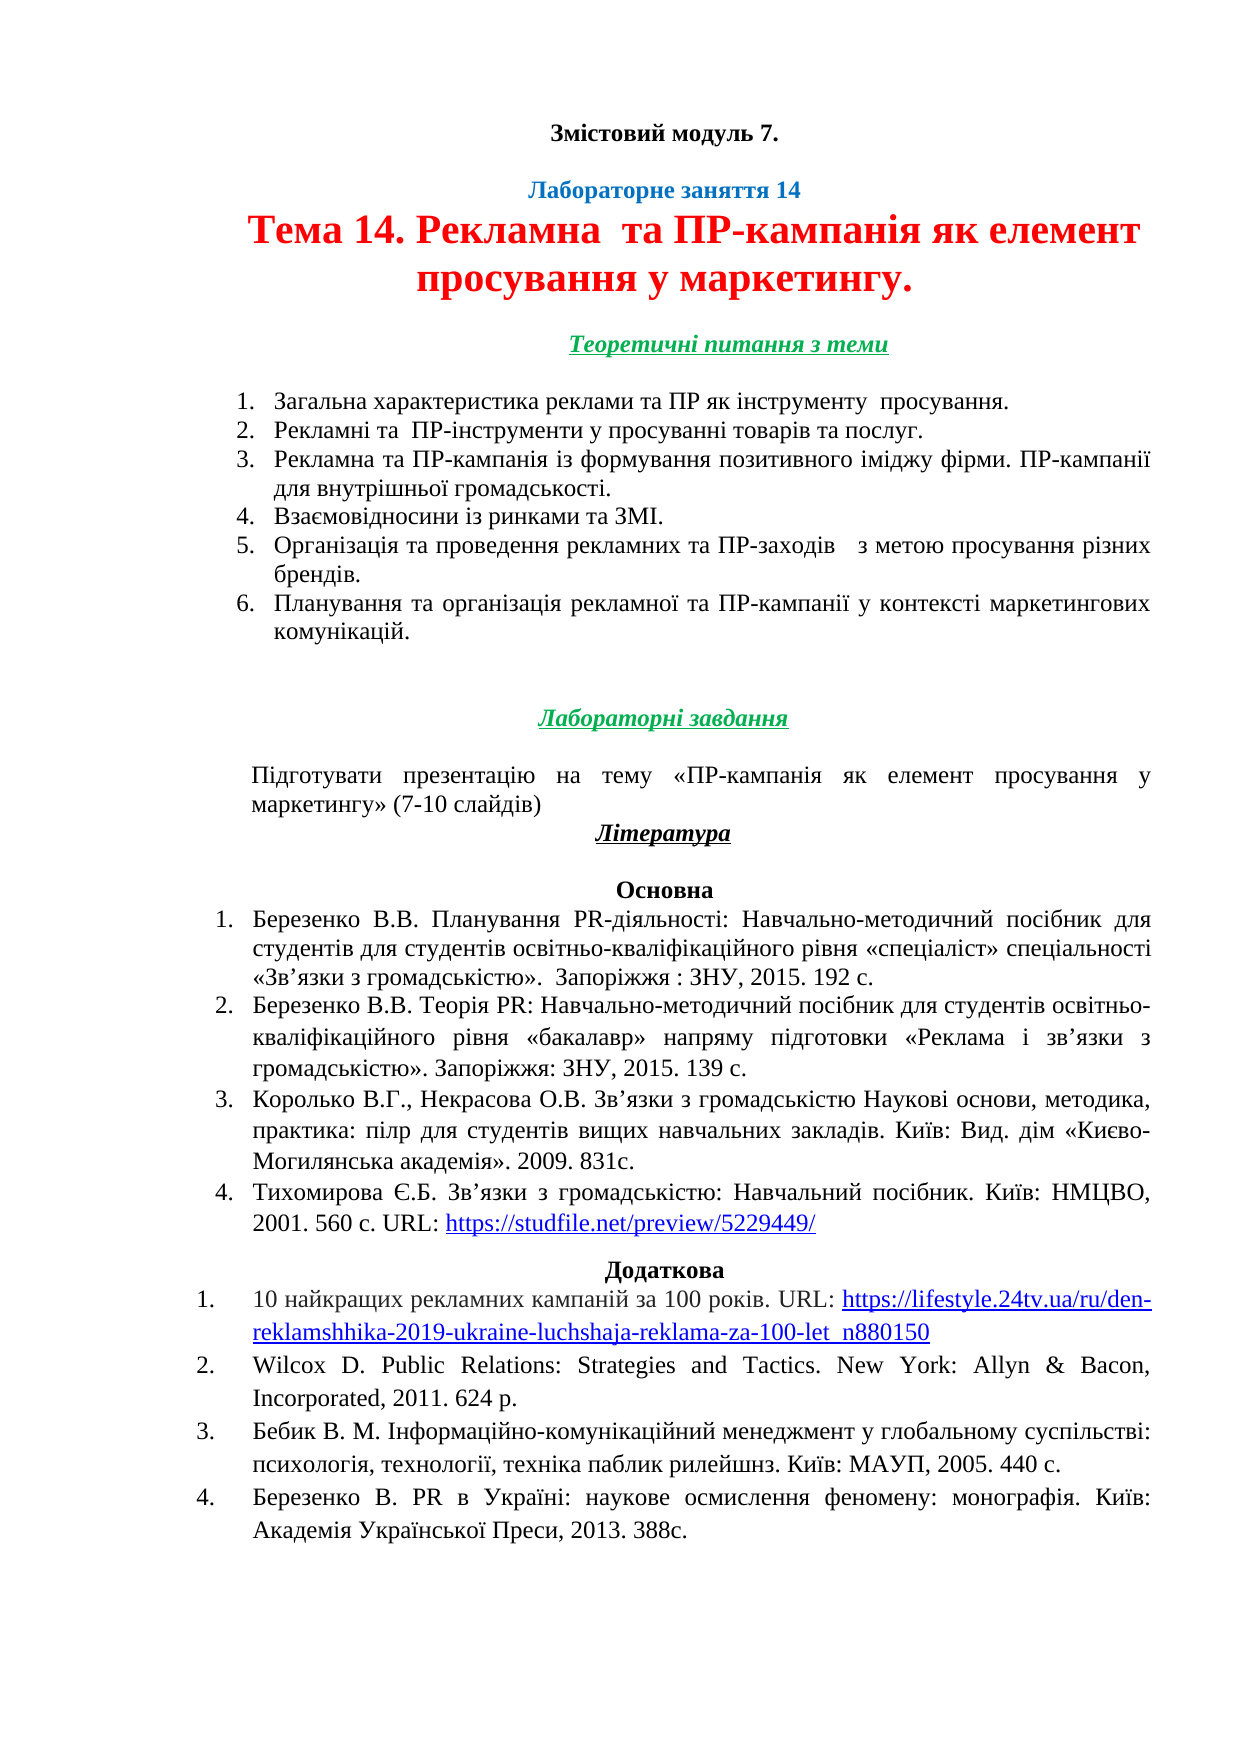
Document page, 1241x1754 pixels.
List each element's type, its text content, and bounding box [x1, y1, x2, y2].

list Березенко В.В. Планування PR-діяльності: Навчально-методичний посібник для студентів для студентів освітньо-кваліфікаційного рівня «спеціаліст» спеціальності «Зв’язки з громадськістю». Запоріжжя : ЗНУ, 2015. 192 с. [215, 904, 1152, 991]
text Лабораторні завдання [177, 703, 1152, 732]
text Лабораторне заняття 14 [177, 176, 1152, 204]
text Додаткова [177, 1256, 1152, 1284]
list Організація та проведення рекламних та ПР-заходів з метою просування різних брендів. [236, 530, 1152, 588]
list 10 найкращих рекламних кампаній за 100 років. URL: https://lifestyle.24tv.ua/ru/den-reklamshhika-2019-ukraine-luchshaja-reklama-za-100-let_n880150 [196, 1284, 1152, 1346]
text Теоретичні питання з теми [233, 329, 1152, 358]
list Взаємовідносини із ринками та ЗМІ. [236, 501, 1152, 530]
list Рекламні та ПР-інструменти у просуванні товарів та послуг. [236, 415, 1152, 444]
list Березенко В.В. Теорія PR: Навчально-методичний посібник для студентів освітньо-кваліфікаційного рівня «бакалавр» напряму підготовки «Реклама і зв’язки з громадськістю». Запоріжжя: ЗНУ, 2015. 139 с. [215, 991, 1152, 1081]
list Рекламна та ПР-кампанія із формування позитивного іміджу фірми. ПР-кампанії для внутрішньої громадськості. [236, 444, 1152, 501]
text Основна [177, 876, 1152, 904]
list Загальна характеристика реклами та ПР як інструменту просування. [236, 386, 1152, 415]
list Королько В.Г., Некрасова О.В. Зв’язки з громадськістю Наукові основи, методика, практика: пілр для студентів вищих навчальних закладів. Київ: Вид. дім «Києво-Могилянська академія». 2009. 831с. [215, 1084, 1152, 1174]
list Бебик В. М. Інформаційно-комунікаційний менеджмент у глобальному суспільстві: психологія, технології, техніка паблик рилейшнз. Київ: МАУП, 2005. 440 с. [196, 1416, 1152, 1478]
list Планування та організація рекламної та ПР-кампанії у контексті маркетингових комунікацій. [236, 588, 1152, 645]
text Змістовий модуль 7. [177, 118, 1152, 147]
text Література [177, 818, 1152, 847]
text Підготувати презентацію на тему «ПР-кампанія як елемент просування у маркетингу» (7-10 слайдів) [251, 761, 1152, 818]
text Тема 14. Рекламна та ПР-кампанія як елемент просування у маркетингу. [177, 204, 1152, 300]
list Березенко В. PR в Україні: наукове осмислення феномену: монографія. Київ: Академія Української Преси, 2013. 388с. [196, 1482, 1152, 1544]
list Тихомирова Є.Б. Зв’язки з громадськістю: Навчальний посібник. Київ: НМЦВО, 2001. 560 с. URL: https://studfile.net/preview/5229449/ [215, 1177, 1152, 1237]
list Wilcox D. Public Relations: Strategies and Tactics. New York: Allyn & Bacon, Incorporated, 2011. 624 p. [196, 1350, 1152, 1412]
